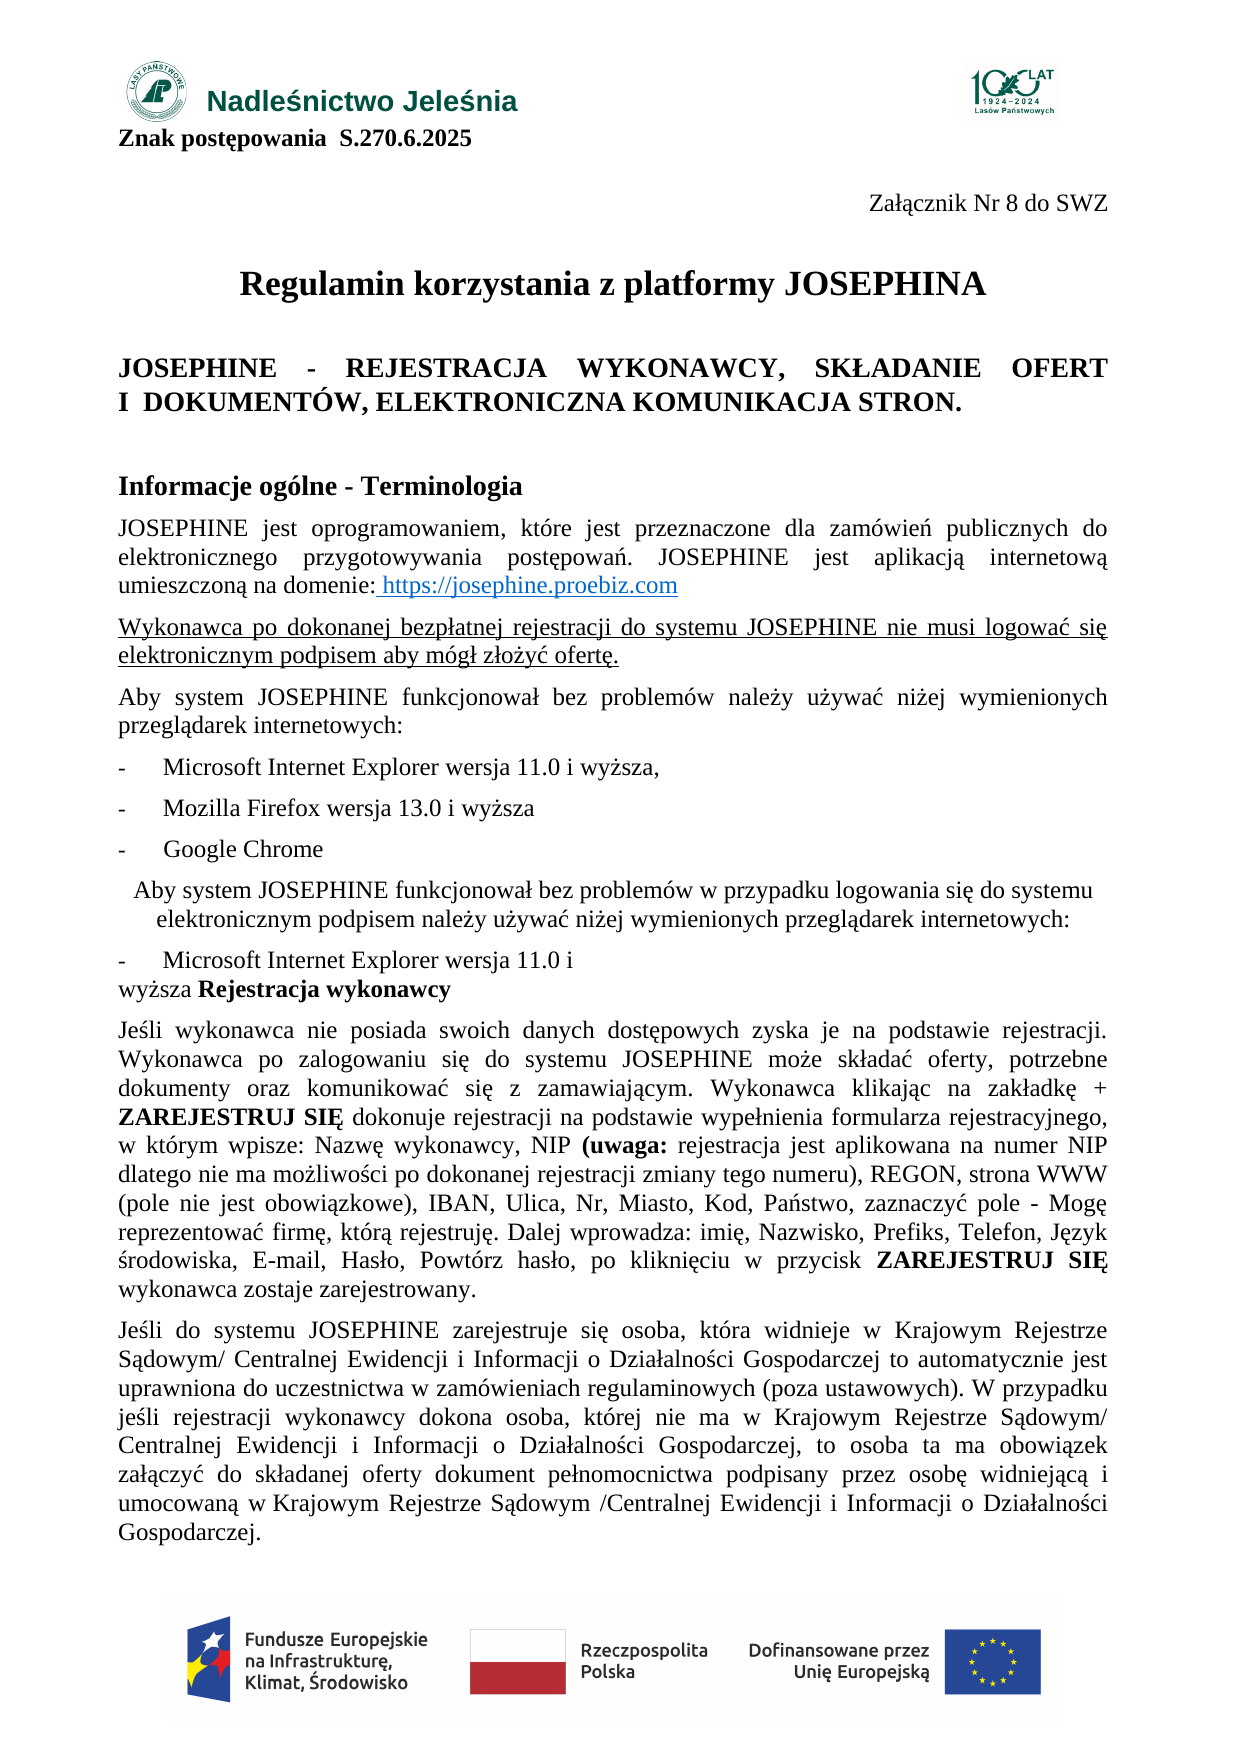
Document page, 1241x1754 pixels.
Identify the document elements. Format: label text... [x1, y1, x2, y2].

list Microsoft Internet Explorer wersja 11.0 i wyższa Rejestracja wykonawcy [118, 946, 652, 1003]
text Jeśli wykonawca nie posiada swoich danych dostępowych zyska je na podstawie rejestracji. Wykonawca po zalogowaniu się do systemu JOSEPHINE może składać oferty, potrzebne dokumenty oraz komunikować się z zamawiającym. Wykonawca klikając na zakładkę + ZAREJESTRUJ SIĘ dokonuje rejestracji na podstawie wypełnienia formularza rejestracyjnego, w którym wpisze: Nazwę wykonawcy, NIP (uwaga: rejestracja jest aplikowana na numer NIP dlatego nie ma możliwości po dokonanej rejestracji zmiany tego numeru), REGON, strona WWW (pole nie jest obowiązkowe), IBAN, Ulica, Nr, Miasto, Kod, Państwo, zaznaczyć pole - Mogę reprezentować firmę, którą rejestruję. Dalej wprowadza: imię, Nazwisko, Prefiks, Telefon, Język środowiska, E-mail, Hasło, Powtórz hasło, po kliknięciu w przycisk ZAREJESTRUJ SIĘ wykonawca zostaje zarejestrowany. [118, 1016, 1109, 1303]
list Microsoft Internet Explorer wersja 11.0 i wyższa, [118, 752, 1111, 781]
text JOSEPHINE jest oprogramowaniem, które jest przeznaczone dla zamówień publicznych do elektronicznego przygotowywania postępowań. JOSEPHINE jest aplikacją internetową umieszczoną na domenie: https://josephine.proebiz.com [118, 513, 1109, 599]
text Wykonawca po dokonanej bezpłatnej rejestracji do systemu JOSEPHINE nie musi logować się elektronicznym podpisem aby mógł złożyć ofertę. [118, 612, 1109, 669]
text Informacje ogólne - Terminologia [118, 472, 1111, 501]
text Regulamin korzystania z platformy JOSEPHINA [118, 267, 1109, 302]
text JOSEPHINE - REJESTRACJA WYKONAWCY, SKŁADANIE OFERT I DOKUMENTÓW, ELEKTRONICZNA KOMUNIKACJA STRON. [118, 351, 1109, 418]
picture [166, 1594, 1063, 1724]
picture [962, 61, 1062, 123]
text Aby system JOSEPHINE funkcjonował bez problemów w przypadku logowania się do systemu elektronicznym podpisem należy używać niżej wymienionych przeglądarek internetowych: [118, 876, 1109, 933]
list Mozilla Firefox wersja 13.0 i wyższa [118, 793, 1111, 822]
text Jeśli do systemu JOSEPHINE zarejestruje się osoba, która widnieje w Krajowym Rejestrze Sądowym/ Centralnej Ewidencji i Informacji o Działalności Gospodarczej to automatycznie jest uprawniona do uczestnictwa w zamówieniach regulaminowych (poza ustawowych). W przypadku jeśli rejestracji wykonawcy dokona osoba, której nie ma w Krajowym Rejestrze Sądowym/ Centralnej Ewidencji i Informacji o Działalności Gospodarczej, to osoba ta ma obowiązek załączyć do składanej oferty dokument pełnomocnictwa podpisany przez osobę widniejącą i umocowaną w Krajowym Rejestrze Sądowym /Centralnej Ewidencji i Informacji o Działalności Gospodarczej. [118, 1316, 1109, 1546]
text Aby system JOSEPHINE funkcjonował bez problemów należy używać niżej wymienionych przeglądarek internetowych: [118, 682, 1109, 739]
text Załącznik Nr 8 do SWZ [118, 183, 1109, 218]
list Google Chrome [118, 834, 1111, 863]
